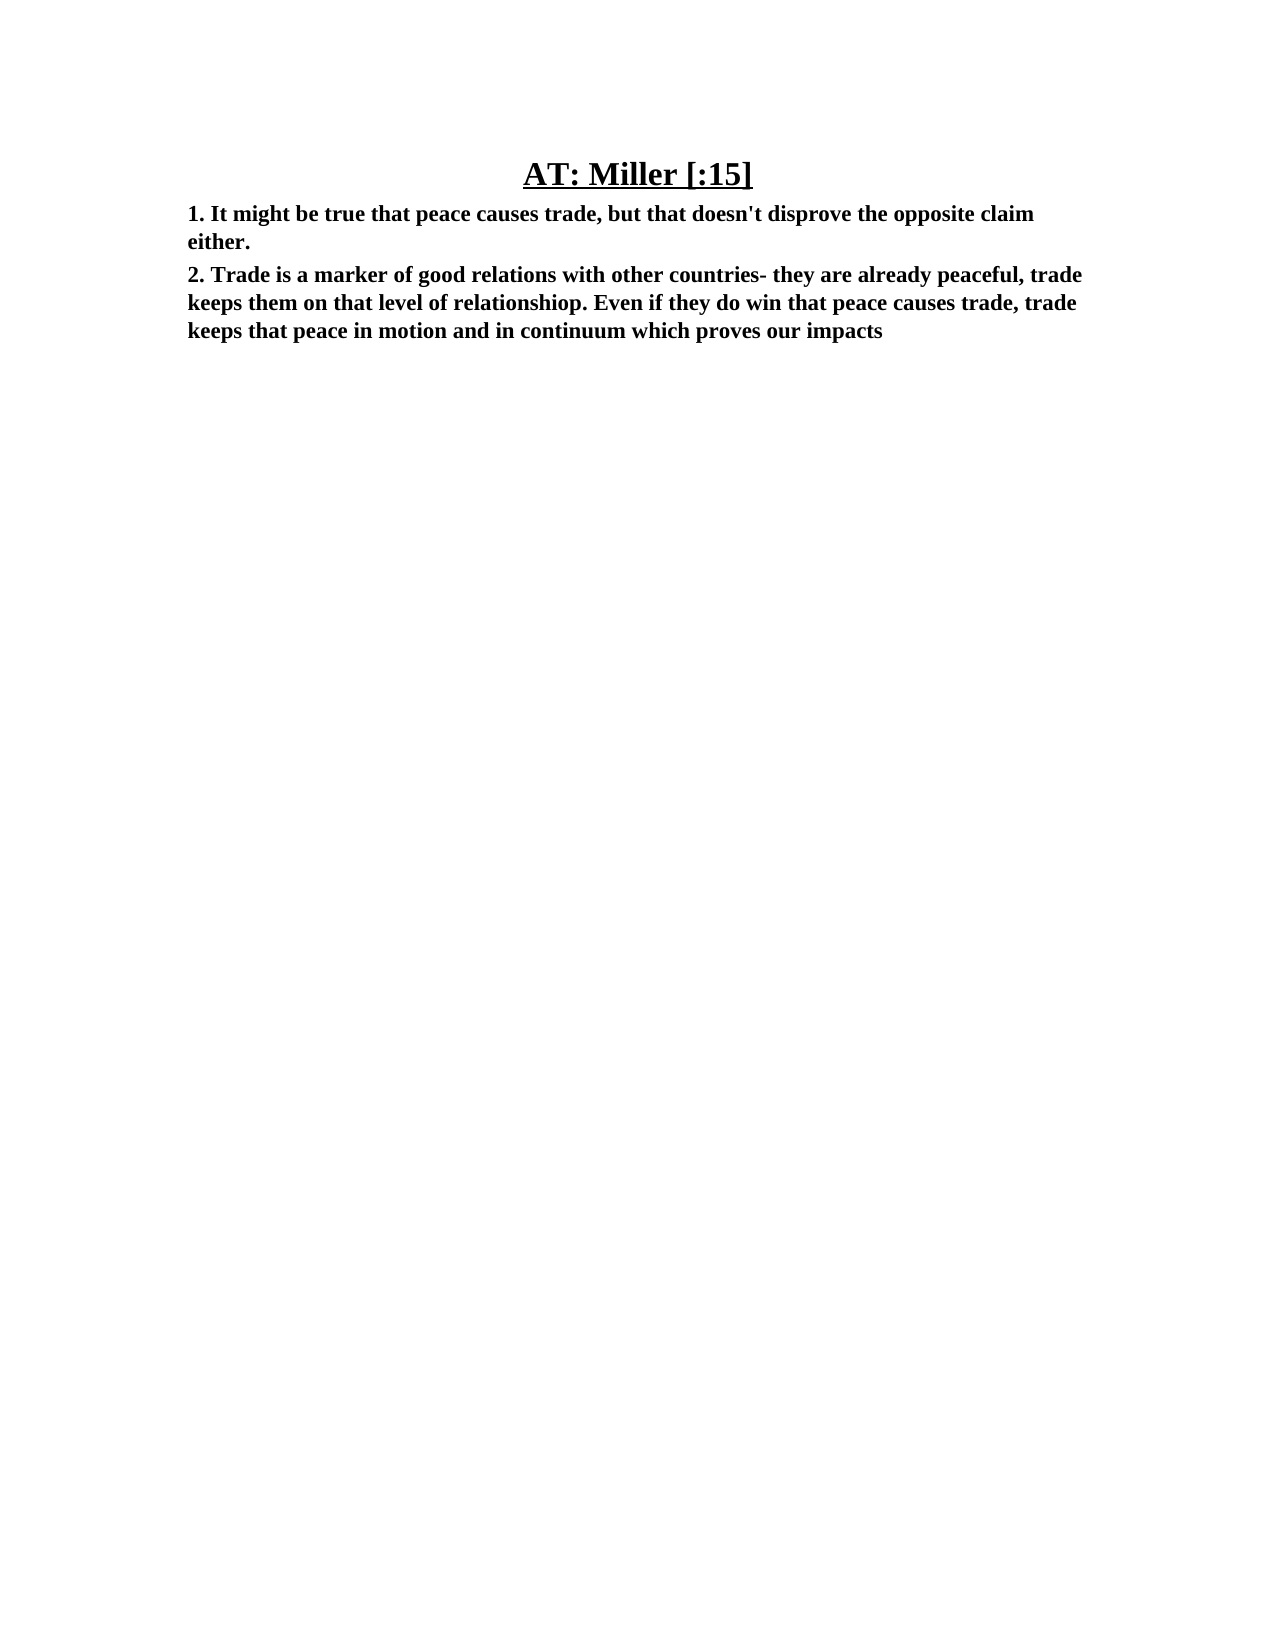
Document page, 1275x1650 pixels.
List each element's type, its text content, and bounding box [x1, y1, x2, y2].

subtitle 1. It might be true that peace causes trade, but that doesn't disprove the opposite claim either. [187, 200, 1087, 254]
subtitle AT: Miller [:15] [187, 154, 1087, 192]
subtitle 2. Trade is a marker of good relations with other countries- they are already peaceful, trade keeps them on that level of relationshiop. Even if they do win that peace causes trade, trade keeps that peace in motion and in continuum which proves our impacts [187, 261, 1087, 344]
